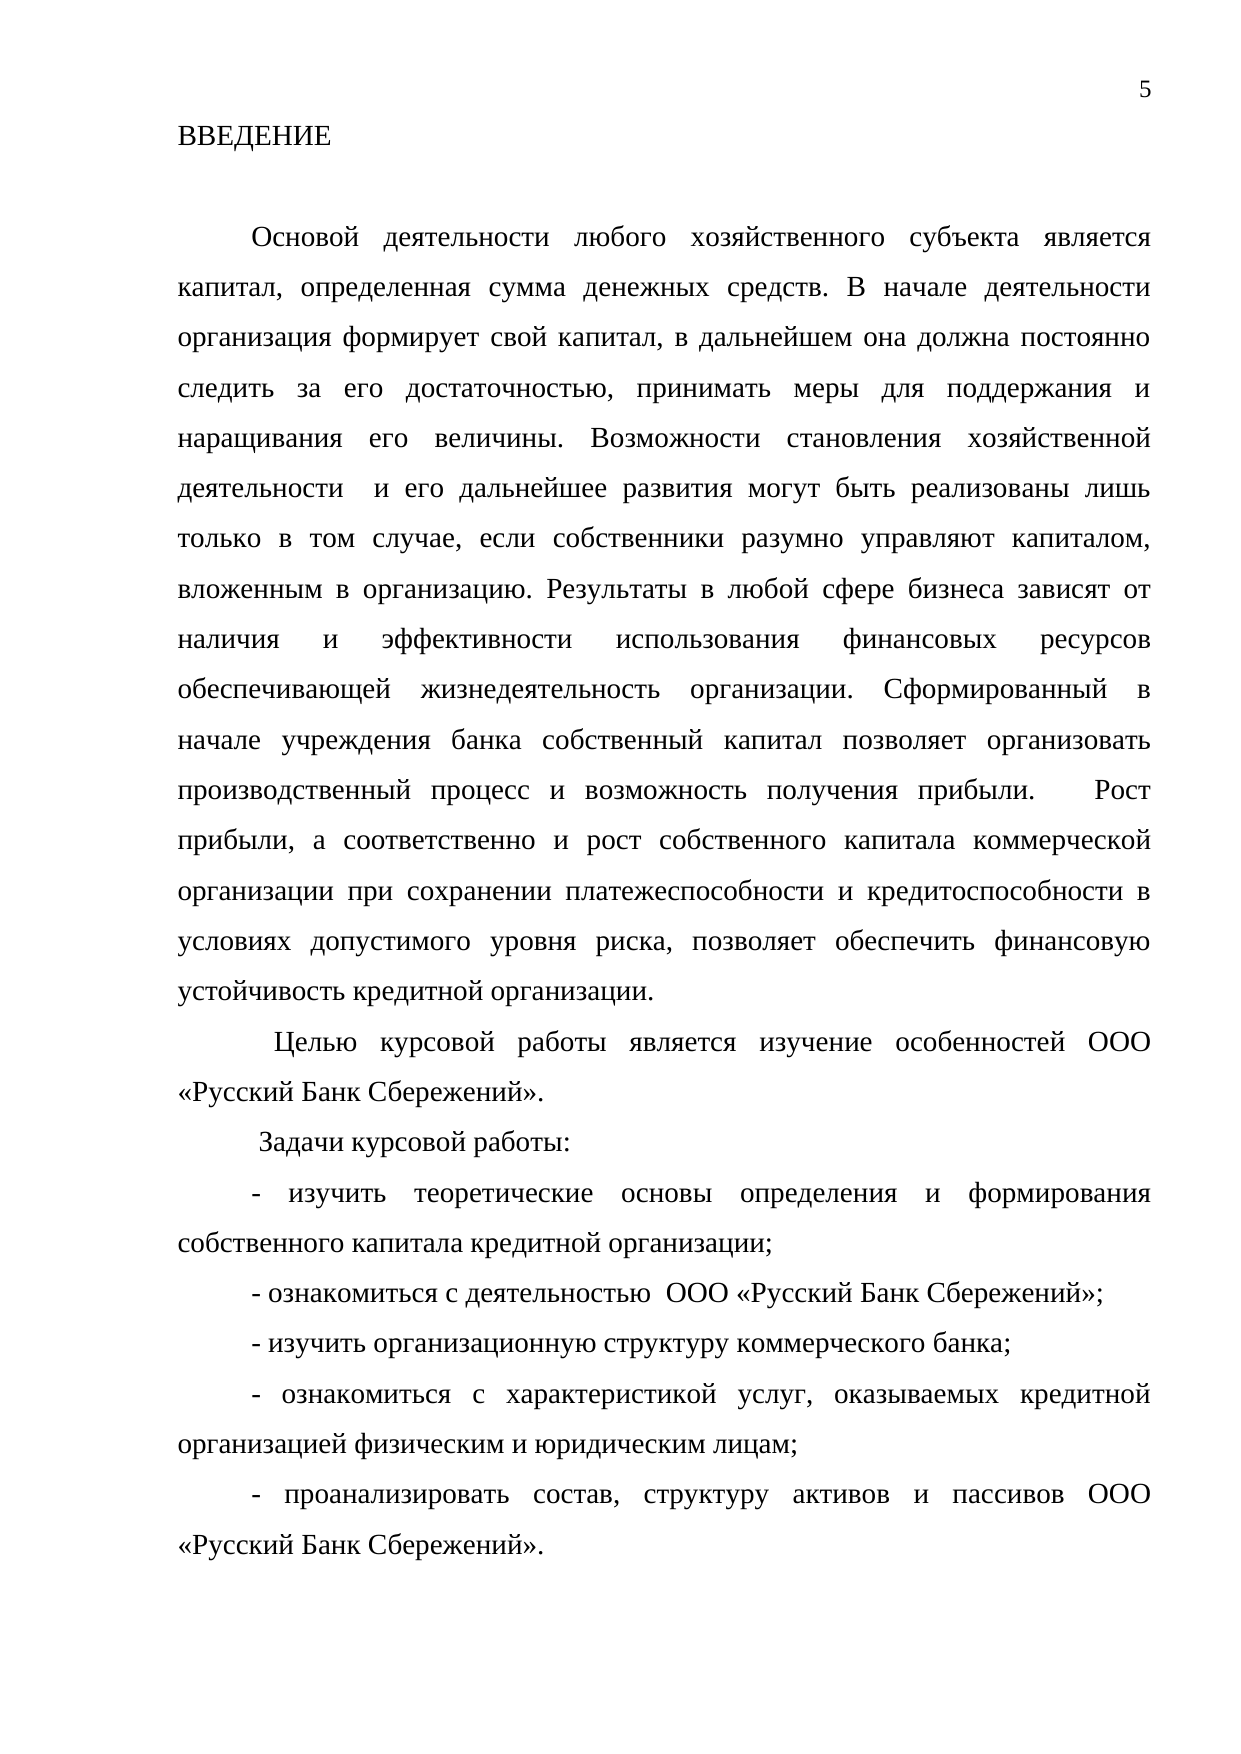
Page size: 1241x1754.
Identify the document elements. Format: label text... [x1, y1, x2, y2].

text Задачи курсовой работы: [177, 1124, 1152, 1158]
text - изучить теоретические основы определения и формирования собственного капитала кредитной организации; [177, 1175, 1152, 1258]
text - ознакомиться с характеристикой услуг, оказываемых кредитной организацией физическим и юридическим лицам; [177, 1376, 1152, 1460]
text - проанализировать состав, структуру активов и пассивов ООО «Русский Банк Сбережений». [177, 1477, 1152, 1560]
text - изучить организационную структуру коммерческого банка; [177, 1326, 1152, 1359]
text ВВЕДЕНИЕ [177, 118, 1152, 152]
text Целью курсовой работы является изучение особенностей ООО «Русский Банк Сбережений». [177, 1024, 1152, 1108]
text - ознакомиться с деятельностью ООО «Русский Банк Сбережений»; [177, 1275, 1152, 1309]
text Основой деятельности любого хозяйственного субъекта является капитал, определенная сумма денежных средств. В начале деятельности организация формирует свой капитал, в дальнейшем она должна постоянно следить за его достаточностью, принимать меры для поддержания и наращивания его величины. Возможности становления хозяйственной деятельности и его дальнейшее развития могут быть реализованы лишь только в том случае, если собственники разумно управляют капиталом, вложенным в организацию. Результаты в любой сфере бизнеса зависят от наличия и эффективности использования финансовых ресурсов обеспечивающей жизнедеятельность организации. Сформированный в начале учреждения банка собственный капитал позволяет организовать производственный процесс и возможность получения прибыли. Рост прибыли, а соответственно и рост собственного капитала коммерческой организации при сохранении платежеспособности и кредитоспособности в условиях допустимого уровня риска, позволяет обеспечить финансовую устойчивость кредитной организации. [177, 219, 1152, 1007]
